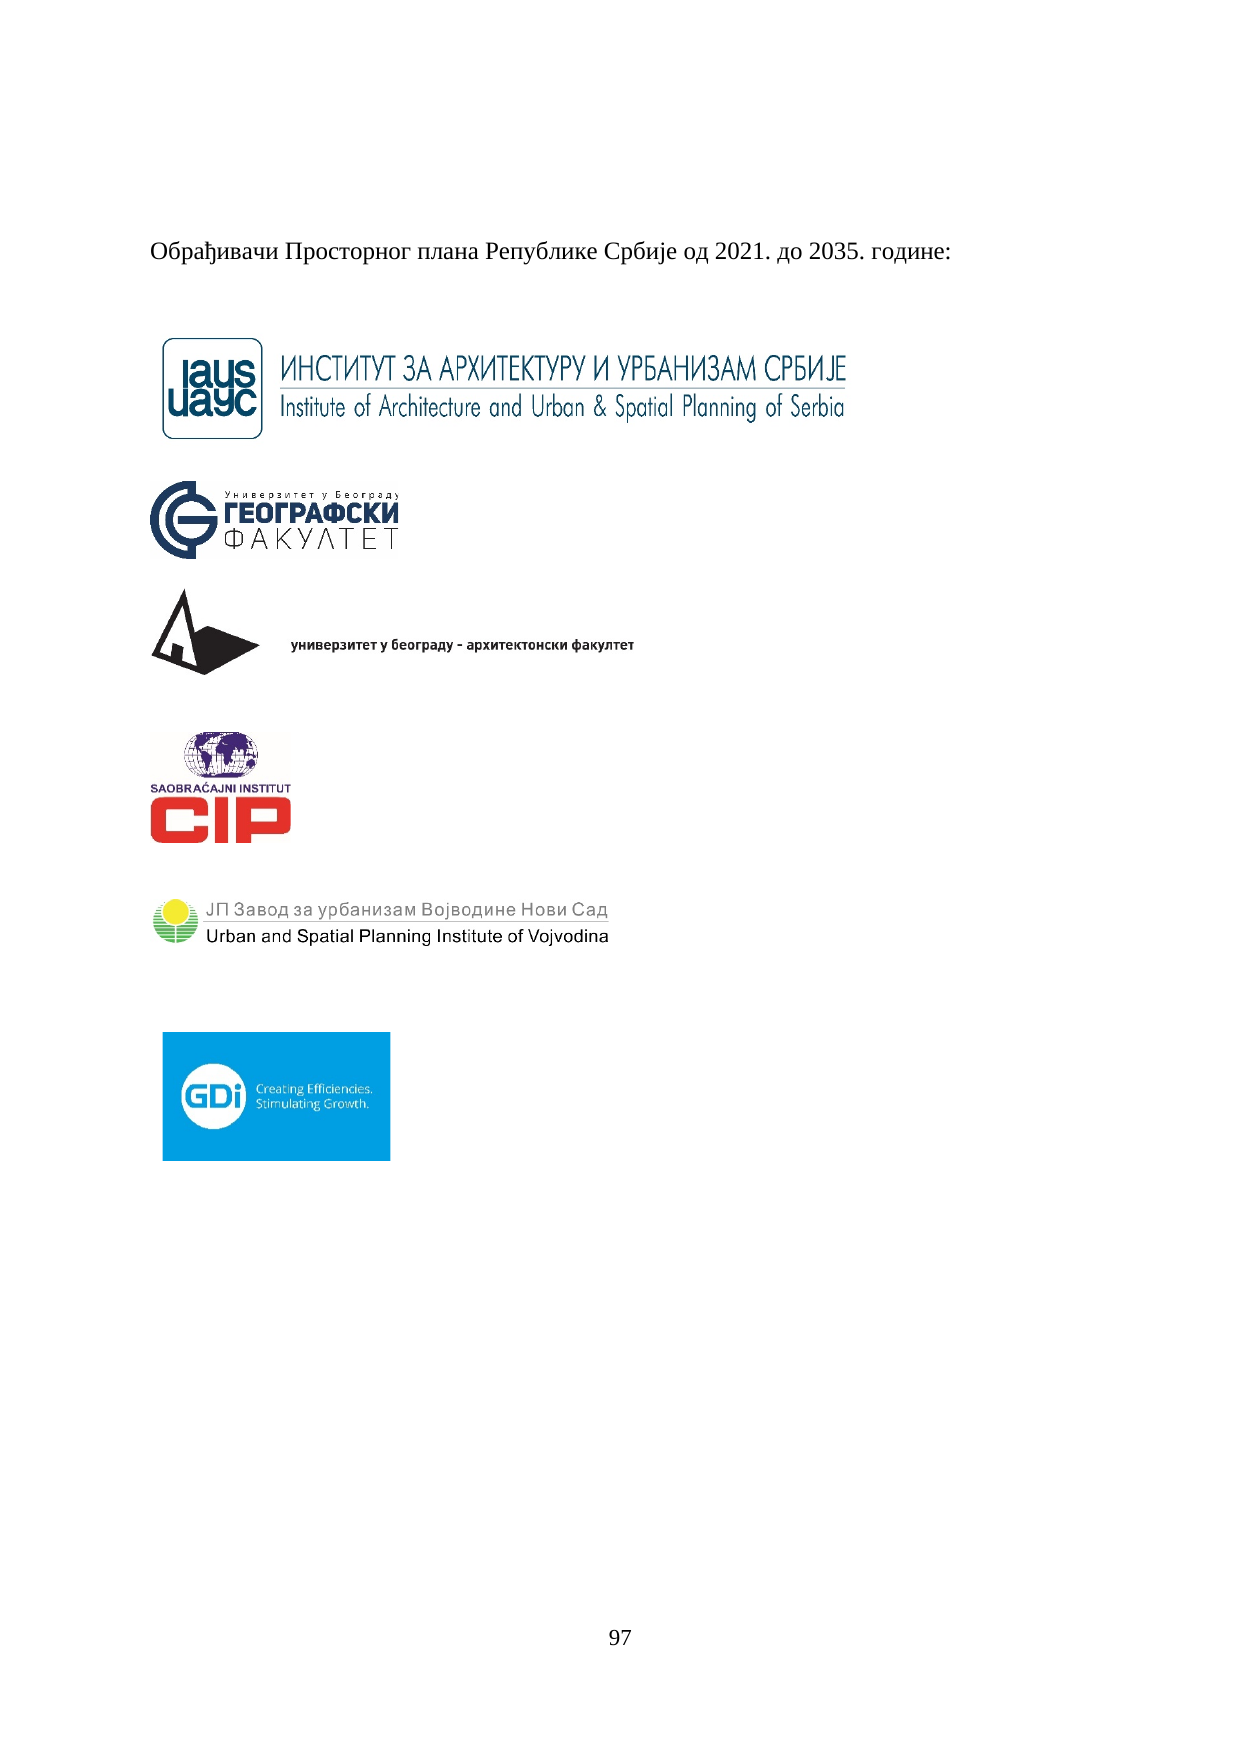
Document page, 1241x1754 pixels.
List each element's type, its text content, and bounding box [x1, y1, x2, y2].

picture [150, 732, 291, 843]
picture [150, 899, 609, 946]
picture [340, 1101, 357, 1108]
text Обрађивачи Просторног плана Републике Србије од 2021. до 2035. године: [150, 236, 1090, 265]
picture [150, 481, 399, 559]
picture [288, 1086, 303, 1095]
picture [324, 1085, 350, 1093]
picture [351, 1086, 369, 1093]
picture [315, 1084, 324, 1093]
picture [327, 1102, 337, 1108]
picture [269, 1087, 280, 1093]
picture [150, 322, 862, 453]
picture [257, 1099, 286, 1108]
picture [150, 587, 634, 676]
picture [182, 1063, 246, 1129]
picture [311, 1102, 319, 1111]
picture [287, 1100, 302, 1108]
